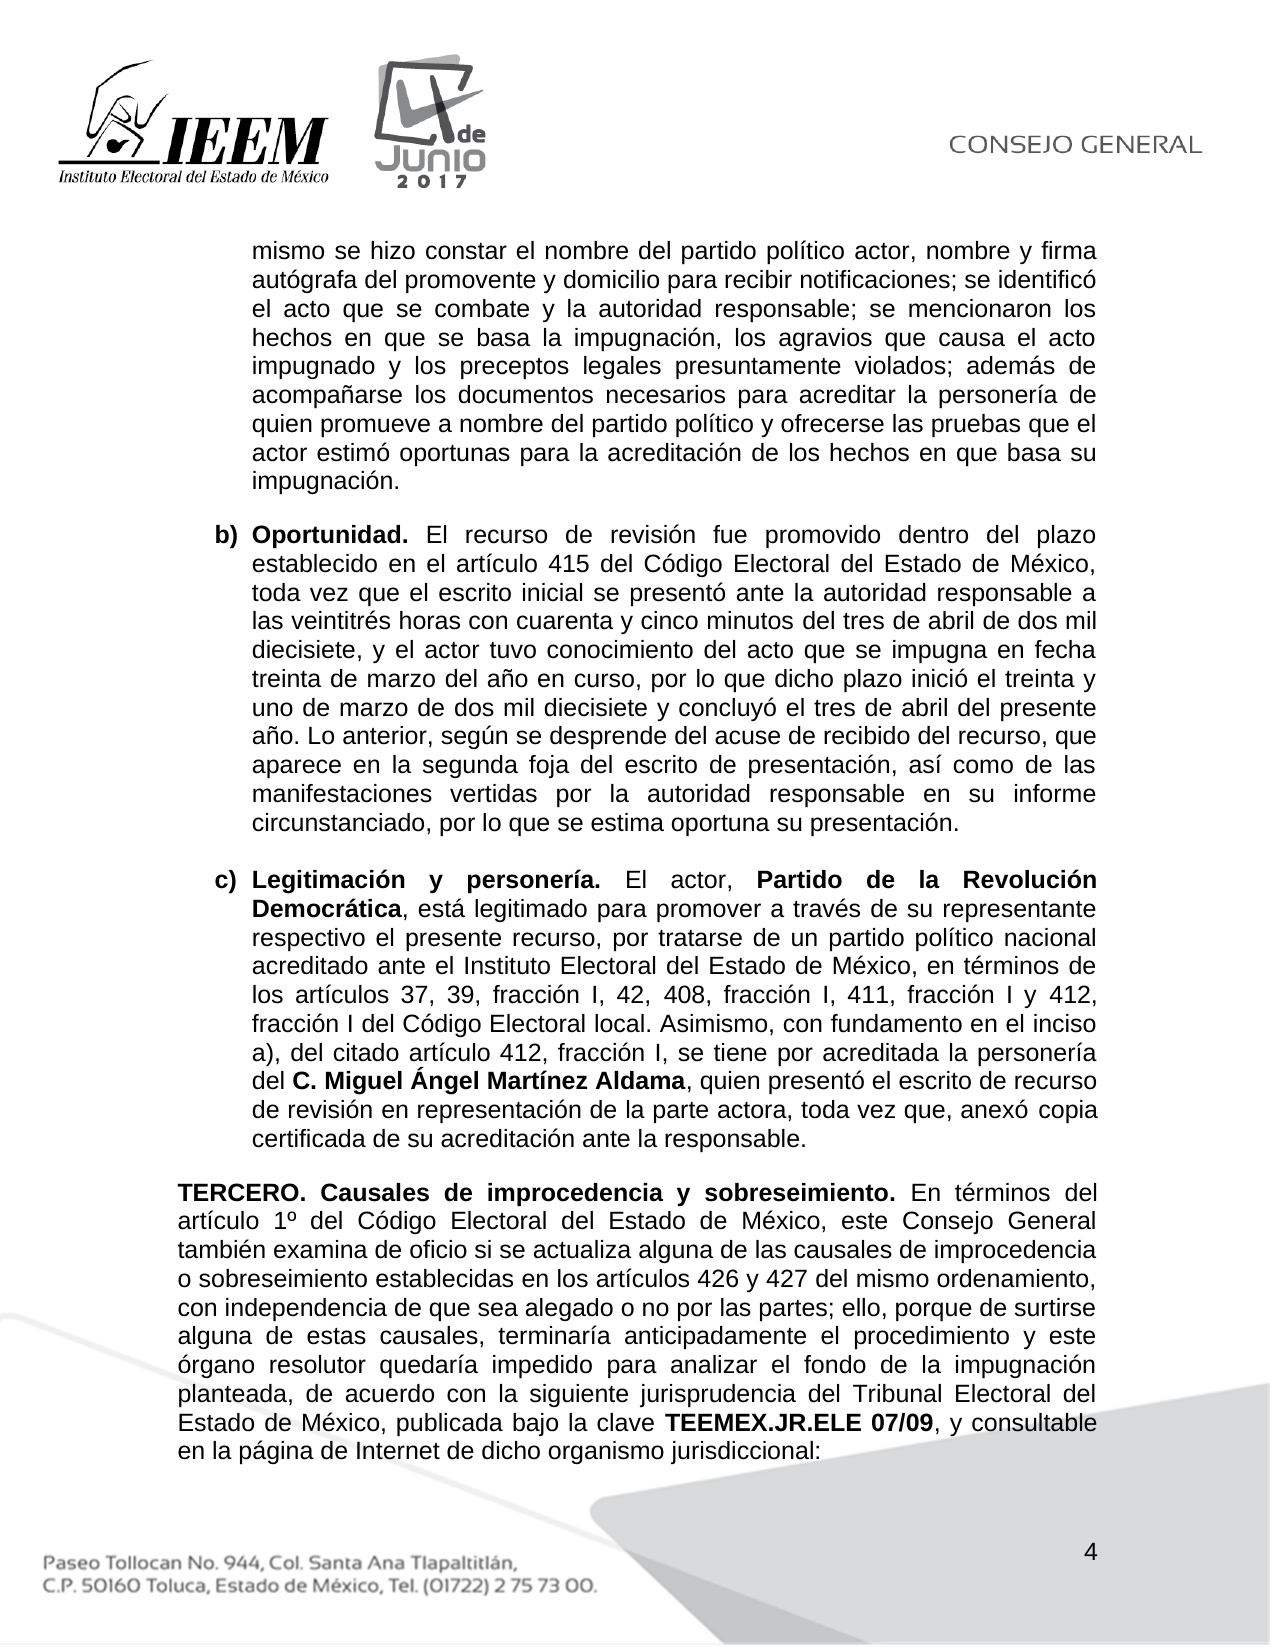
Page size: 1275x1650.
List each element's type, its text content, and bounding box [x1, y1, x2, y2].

list Oportunidad. El recurso de revisión fue promovido dentro del plazo establecido en el artículo 415 del Código Electoral del Estado de México, toda vez que el escrito inicial se presentó ante la autoridad responsable a las veintitrés horas con cuarenta y cinco minutos del tres de abril de dos mil diecisiete, y el actor tuvo conocimiento del acto que se impugna en fecha treinta de marzo del año en curso, por lo que dicho plazo inició el treinta y uno de marzo de dos mil diecisiete y concluyó el tres de abril del presente año. Lo anterior, según se desprende del acuse de recibido del recurso, que aparece en la segunda foja del escrito de presentación, así como de las manifestaciones vertidas por la autoridad responsable en su informe circunstanciado, por lo que se estima oportuna su presentación. [214, 520, 1098, 836]
picture [0, 1287, 1270, 1649]
picture [0, 0, 1275, 237]
list Legitimación y personería. El actor, Partido de la Revolución Democrática, está legitimado para promover a través de su representante respectivo el presente recurso, por tratarse de un partido político nacional acreditado ante el Instituto Electoral del Estado de México, en términos de los artículos 37, 39, fracción I, 42, 408, fracción I, 411, fracción I y 412, fracción I del Código Electoral local. Asimismo, con fundamento en el inciso a), del citado artículo 412, fracción I, se tiene por acreditada la personería del C. Miguel Ángel Martínez Aldama, quien presentó el escrito de recurso de revisión en representación de la parte actora, toda vez que, anexó copia certificada de su acreditación ante la responsable. [214, 865, 1098, 1152]
text TERCERO. Causales de improcedencia y sobreseimiento. En términos del artículo 1º del Código Electoral del Estado de México, este Consejo General también examina de oficio si se actualiza alguna de las causales de improcedencia o sobreseimiento establecidas en los artículos 426 y 427 del mismo ordenamiento, con independencia de que sea alegado o no por las partes; ello, porque de surtirse alguna de estas causales, terminaría anticipadamente el procedimiento y este órgano resolutor quedaría impedido para analizar el fondo de la impugnación planteada, de acuerdo con la siguiente jurisprudencia del Tribunal Electoral del Estado de México, publicada bajo la clave TEEMEX.JR.ELE 07/09, y consultable en la página de Internet de dicho organismo jurisdiccional: [177, 1177, 1098, 1465]
